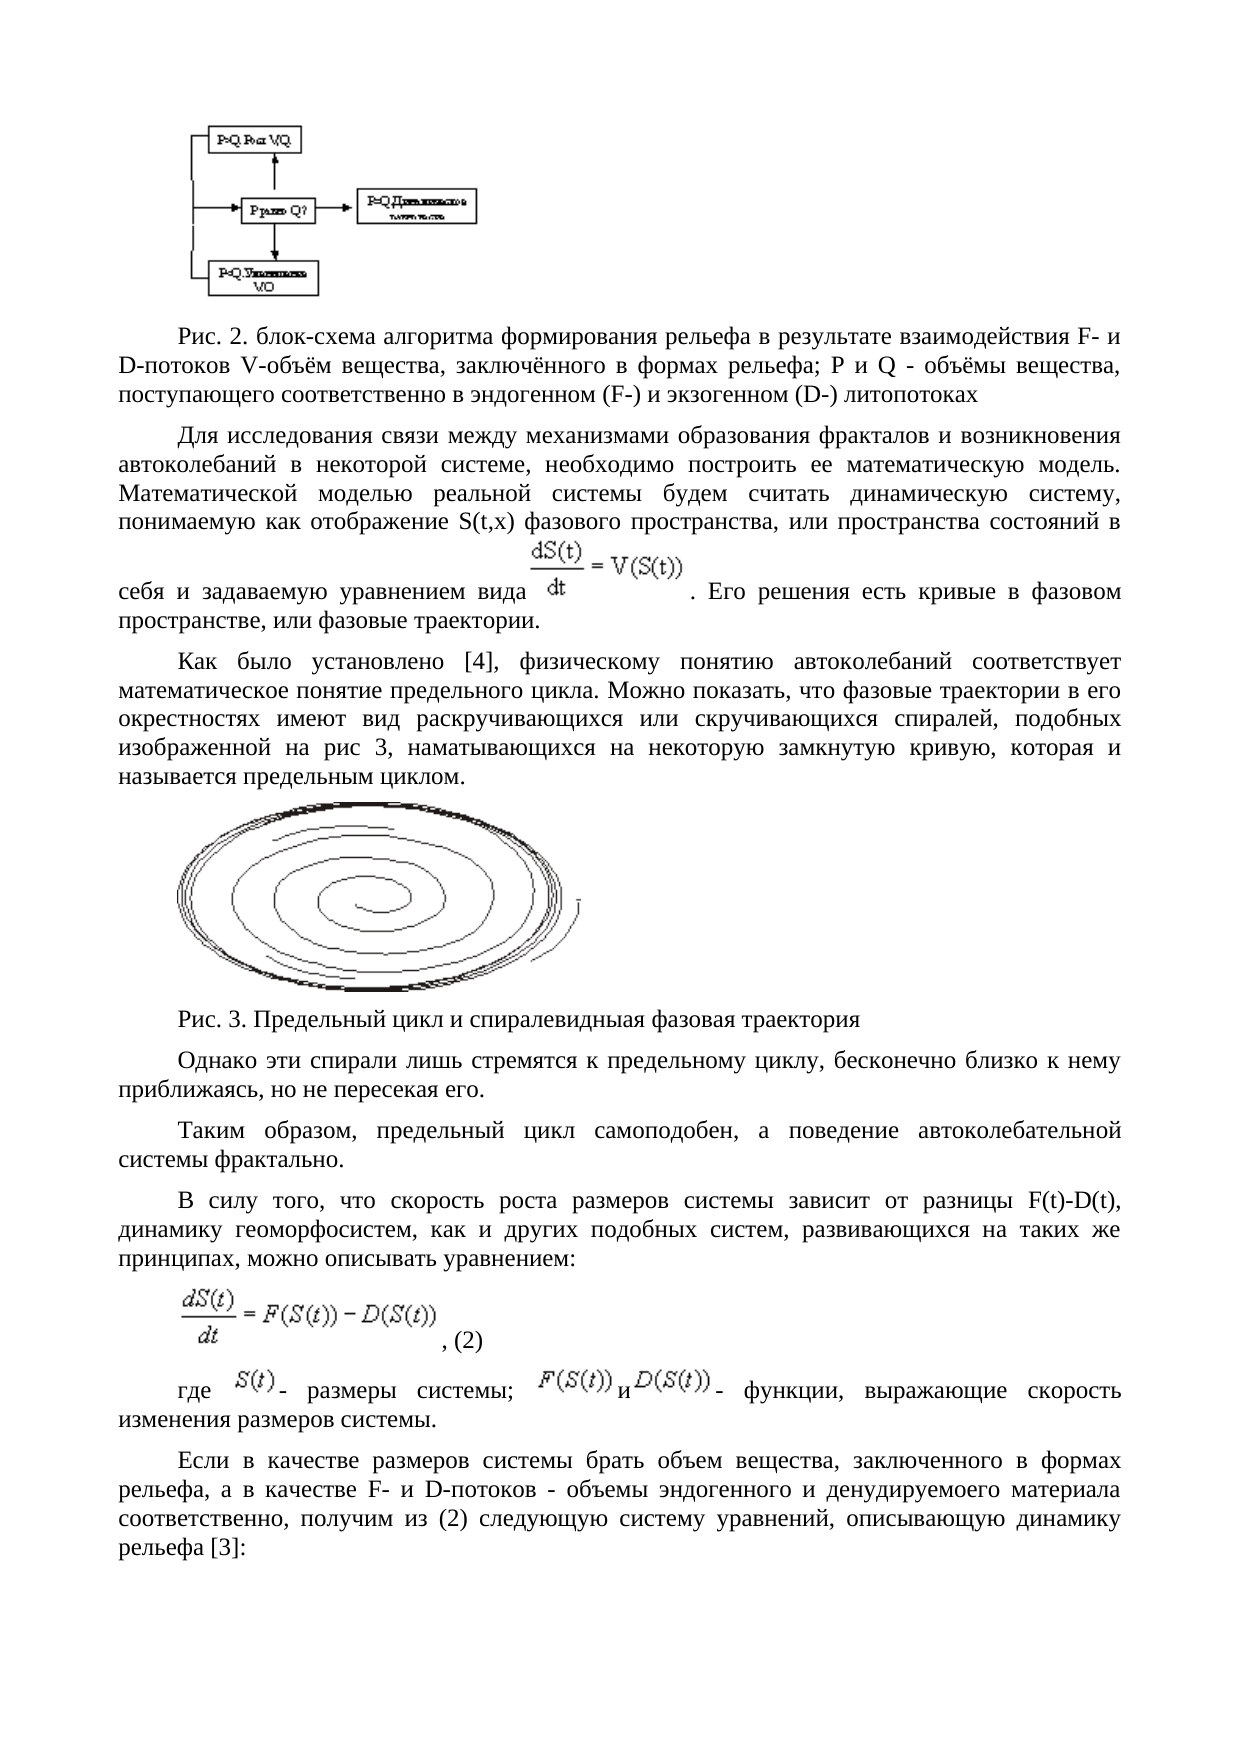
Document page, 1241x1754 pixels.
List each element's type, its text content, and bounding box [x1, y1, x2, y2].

text где - размеры системы; и- функции, выражающие скорость изменения размеров системы. [118, 1366, 1122, 1433]
text Однако эти спирали лишь стремятся к предельному циклу, бесконечно близко к нему приближаясь, но не пересекая его. [118, 1045, 1122, 1103]
picture [177, 118, 490, 309]
picture [231, 1365, 279, 1399]
text Как было установлено [4], физическому понятию автоколебаний соответствует математическое понятие предельного цикла. Можно показать, что фазовые траектории в его окрестностях имеют вид раскручивающихся или скручивающихся спиралей, подобных изображенной на рис 3, наматывающихся на некоторую замкнутую кривую, которая и называется предельным циклом. [118, 646, 1122, 790]
picture [534, 1365, 618, 1399]
text , (2) [118, 1284, 1122, 1353]
picture [177, 802, 581, 992]
text В силу того, что скорость роста размеров системы зависит от разницы F(t)-D(t), динамику геоморфосистем, как и других подобных систем, развивающихся на таких же принципах, можно описывать уравнением: [118, 1185, 1122, 1271]
picture [177, 1283, 442, 1348]
text Рис. 3. Предельный цикл и спиралевидныая фазовая траектория [118, 1004, 1122, 1033]
text Для исследования связи между механизмами образования фракталов и возникновения автоколебаний в некоторой системе, необходимо построить ее математическую модель. Математической моделью реальной системы будем считать динамическую систему, понимаемую как отображение S(t,x) фазового пространства, или пространства состояний в себя и задаваемую уравнением вида. Его решения есть кривые в фазовом пространстве, или фазовые траектории. [118, 420, 1122, 633]
text Рис. 2. блок-схема алгоритма формирования рельефа в результате взаимодействия F- и D-потоков V-объём вещества, заключённого в формах рельефа; P и Q - объёмы вещества, поступающего соответственно в эндогенном (F-) и экзогенном (D-) литопотоках [118, 321, 1122, 408]
text Если в качестве размеров системы брать объем вещества, заключенного в формах рельефа, а в качестве F- и D-потоков - объемы эндогенного и денудируемоего материала соответственно, получим из (2) следующую систему уравнений, описывающую динамику рельефа [3]: [118, 1446, 1122, 1561]
picture [630, 1365, 716, 1399]
picture [526, 535, 690, 600]
text Таким образом, предельный цикл самоподобен, а поведение автоколебательной системы фрактально. [118, 1115, 1122, 1173]
